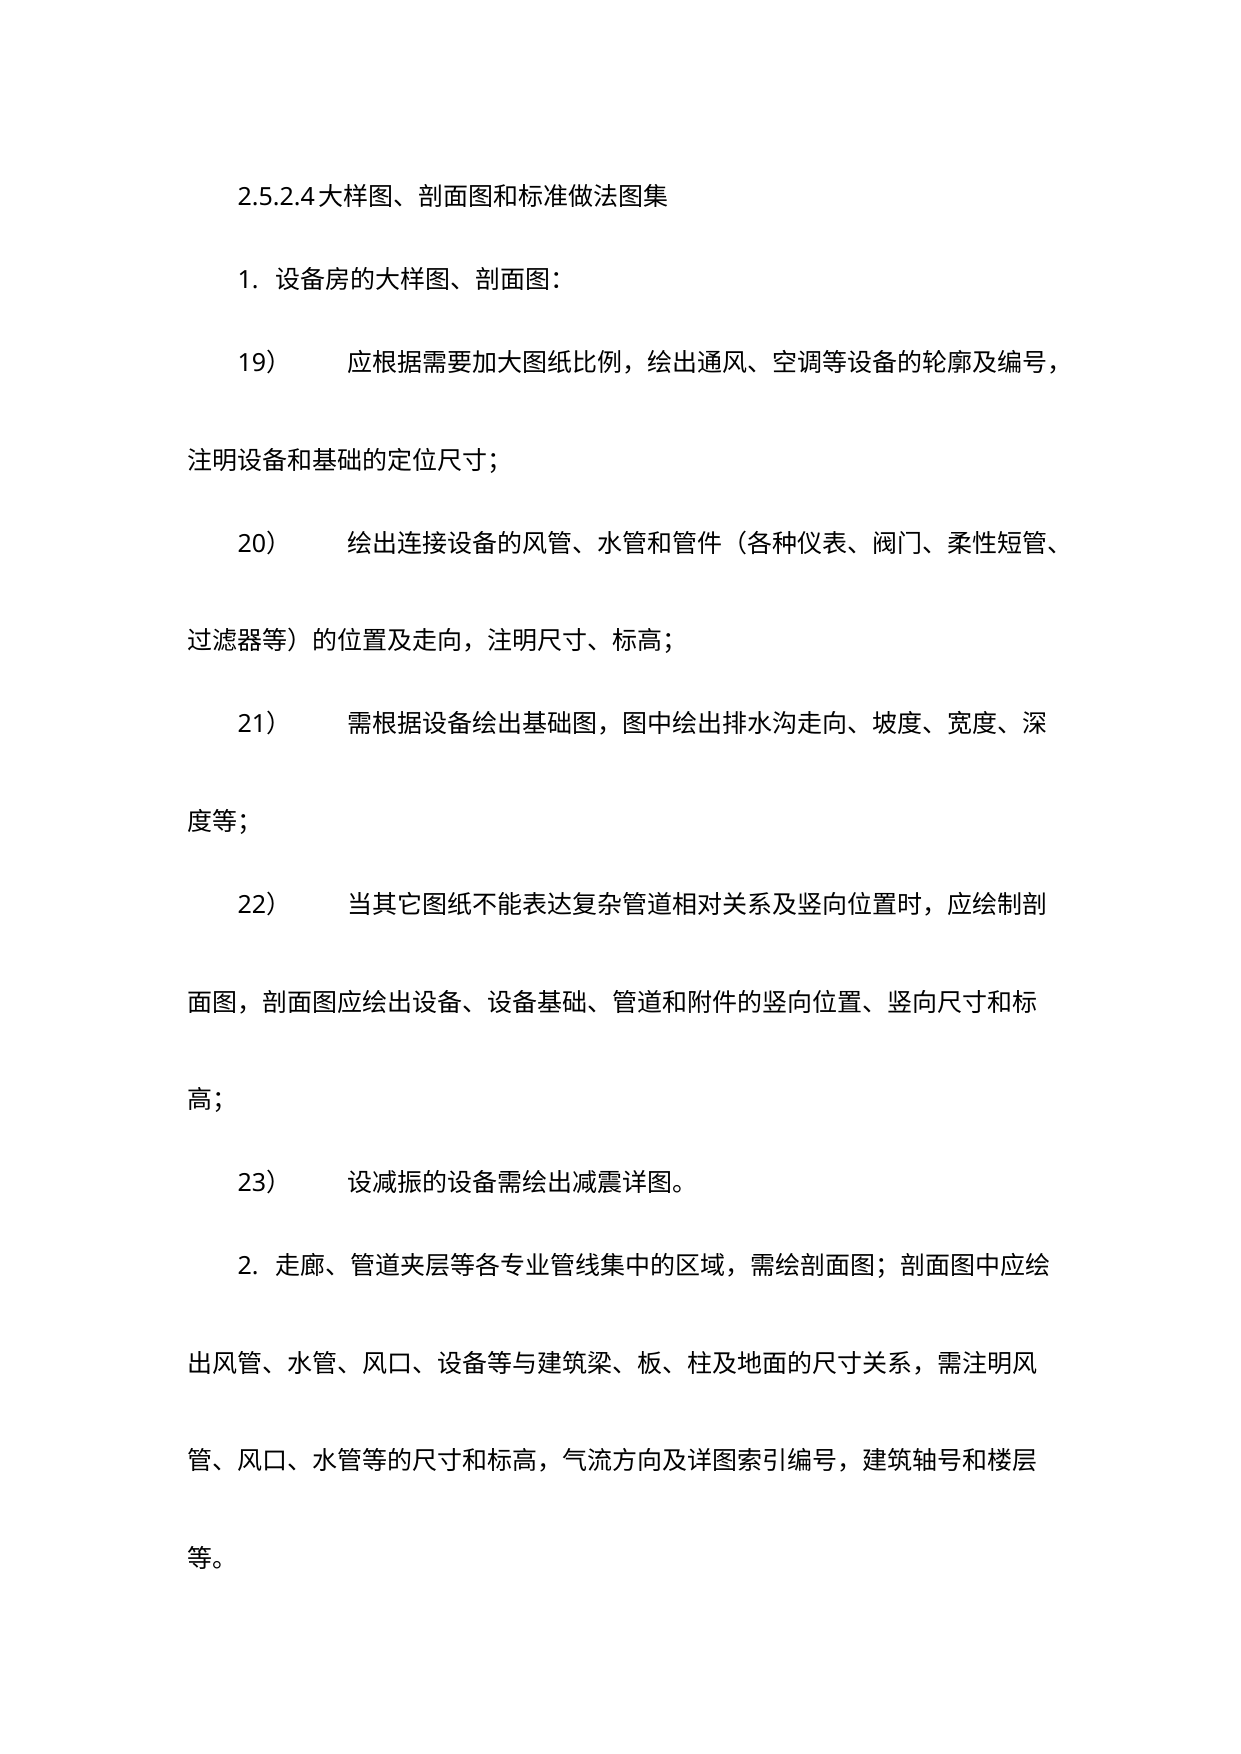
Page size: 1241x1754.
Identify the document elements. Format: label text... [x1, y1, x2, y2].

list 绘出连接设备的风管、水管和管件（各种仪表、阀门、柔性短管、过滤器等）的位置及走向，注明尺寸、标高； [187, 509, 1053, 671]
list 设备房的大样图、剖面图： [187, 245, 1053, 310]
list 当其它图纸不能表达复杂管道相对关系及竖向位置时，应绘制剖面图，剖面图应绘出设备、设备基础、管道和附件的竖向位置、竖向尺寸和标高； [187, 870, 1053, 1130]
list 需根据设备绘出基础图，图中绘出排水沟走向、坡度、宽度、深度等； [187, 689, 1053, 852]
list 走廊、管道夹层等各专业管线集中的区域，需绘剖面图；剖面图中应绘出风管、水管、风口、设备等与建筑梁、板、柱及地面的尺寸关系，需注明风管、风口、水管等的尺寸和标高，气流方向及详图索引编号，建筑轴号和楼层等。 [187, 1231, 1053, 1589]
list 大样图、剖面图和标准做法图集 [187, 162, 1053, 227]
list 应根据需要加大图纸比例，绘出通风、空调等设备的轮廓及编号，注明设备和基础的定位尺寸； [187, 328, 1053, 491]
list 设减振的设备需绘出减震详图。 [187, 1148, 1053, 1213]
